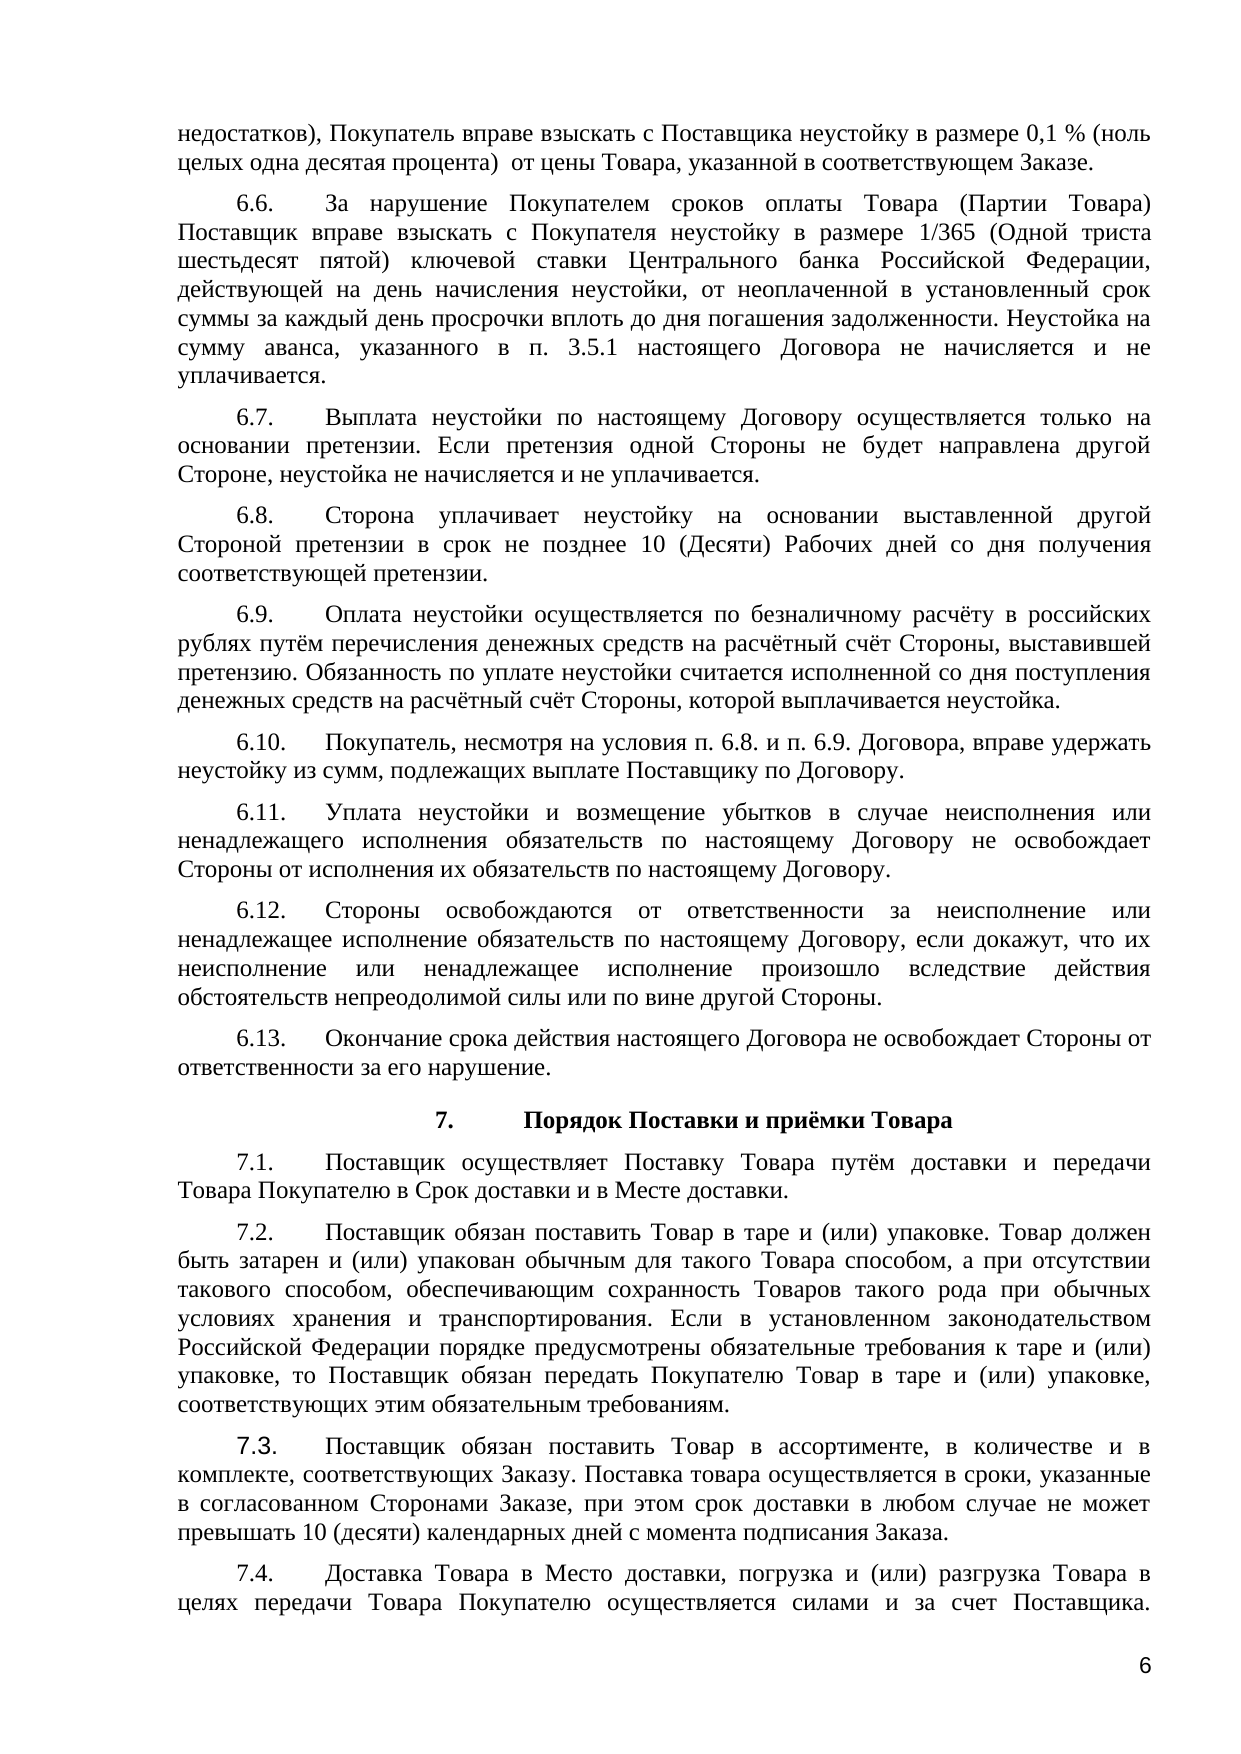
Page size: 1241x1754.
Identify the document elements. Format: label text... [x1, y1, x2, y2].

list Окончание срока действия настоящего Договора не освобождает Стороны от ответственности за его нарушение. [177, 1023, 1152, 1081]
list Уплата неустойки и возмещение убытков в случае неисполнения или ненадлежащего исполнения обязательств по настоящему Договору не освобождает Стороны от исполнения их обязательств по настоящему Договору. [177, 797, 1152, 883]
list Покупатель, несмотря на условия п. 6.8. и п. 6.9. Договора, вправе удержать неустойку из сумм, подлежащих выплате Поставщику по Договору. [177, 727, 1152, 784]
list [177, 1558, 1152, 1616]
list Оплата неустойки осуществляется по безналичному расчёту в российских рублях путём перечисления денежных средств на расчётный счёт Стороны, выставившей претензию. Обязанность по уплате неустойки считается исполненной со дня поступления денежных средств на расчётный счёт Стороны, которой выплачивается неустойка. [177, 599, 1152, 714]
list Сторона уплачивает неустойку на основании выставленной другой Стороной претензии в срок не позднее 10 (Десяти) Рабочих дней со дня получения соответствующей претензии. [177, 501, 1152, 587]
list За нарушение Покупателем сроков оплаты Товара (Партии Товара) Поставщик вправе взыскать с Покупателя неустойку в размере 1/365 (Одной триста шестьдесят пятой) ключевой ставки Центрального банка Российской Федерации, действующей на день начисления неустойки, от неоплаченной в установленный срок суммы за каждый день просрочки вплоть до дня погашения задолженности. Неустойка на сумму аванса, указанного в п. 3.5.1 настоящего Договора не начисляется и не уплачивается. [177, 188, 1152, 389]
list Поставщик обязан поставить Товар в ассортименте, в количестве и в комплекте, соответствующих Заказу. Поставка товара осуществляется в сроки, указанные в согласованном Сторонами Заказе, при этом срок доставки в любом случае не может превышать 10 (десяти) календарных дней с момента подписания Заказа. [177, 1431, 1152, 1546]
list Порядок Поставки и приёмки Товара [177, 1106, 1152, 1134]
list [177, 118, 1152, 176]
list Выплата неустойки по настоящему Договору осуществляется только на основании претензии. Если претензия одной Стороны не будет направлена другой Стороне, неустойка не начисляется и не уплачивается. [177, 402, 1152, 488]
list Поставщик осуществляет Поставку Товара путём доставки и передачи Товара Покупателю в Срок доставки и в Месте доставки. [177, 1147, 1152, 1204]
list Стороны освобождаются от ответственности за неисполнение или ненадлежащее исполнение обязательств по настоящему Договору, если докажут, что их неисполнение или ненадлежащее исполнение произошло вследствие действия обстоятельств непреодолимой силы или по вине другой Стороны. [177, 896, 1152, 1011]
list Поставщик обязан поставить Товар в таре и (или) упаковке. Товар должен быть затарен и (или) упакован обычным для такого Товара способом, а при отсутствии такового способом, обеспечивающим сохранность Товаров такого рода при обычных условиях хранения и транспортирования. Если в установленном законодательством Российской Федерации порядке предусмотрены обязательные требования к таре и (или) упаковке, то Поставщик обязан передать Покупателю Товар в таре и (или) упаковке, соответствующих этим обязательным требованиям. [177, 1217, 1152, 1418]
